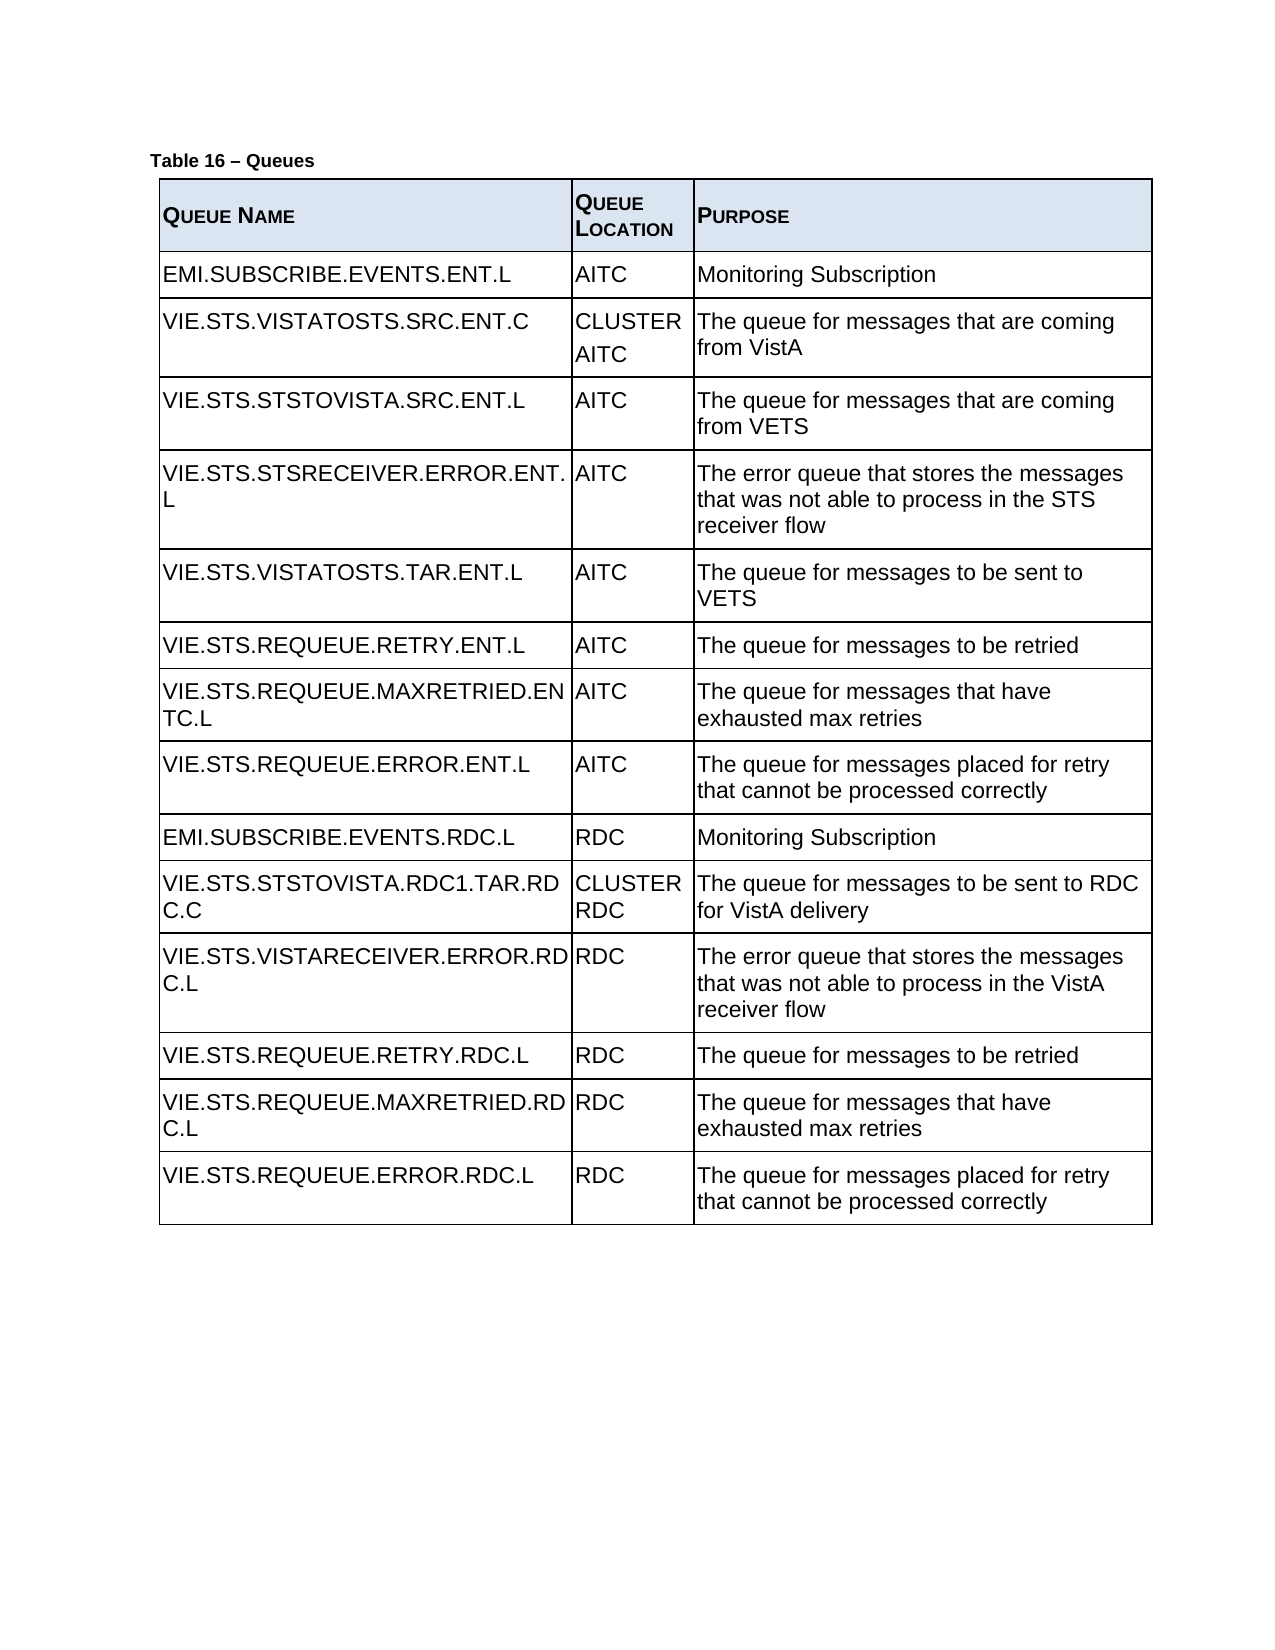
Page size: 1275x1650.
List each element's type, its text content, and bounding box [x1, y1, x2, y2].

table_cell VIE.STS.STSTOVISTA.SRC.ENT.L [160, 378, 571, 449]
table_cell AITC [573, 623, 693, 667]
table_cell The queue for messages to be retried [695, 1033, 1151, 1078]
table_cell VIE.STS.STSTOVISTA.RDC1.TAR.RDC.C [160, 861, 571, 932]
table_cell VIE.STS.REQUEUE.ERROR.ENT.L [160, 742, 571, 813]
table_cell The queue for messages to be sent to VETS [695, 550, 1151, 621]
table_cell VIE.STS.VISTATOSTS.TAR.ENT.L [160, 550, 571, 621]
table_cell EMI.SUBSCRIBE.EVENTS.ENT.L [160, 252, 571, 297]
table_cell RDC [573, 1033, 693, 1078]
table_cell The queue for messages to be retried [695, 623, 1151, 667]
table_cell The queue for messages that are coming from VistA [695, 299, 1151, 376]
table_cell VIE.STS.REQUEUE.MAXRETRIED.ENTC.L [160, 669, 571, 740]
table_cell CLUSTER AITC [573, 299, 693, 376]
table_cell VIE.STS.VISTARECEIVER.ERROR.RDC.L [160, 934, 571, 1031]
table_cell RDC [573, 1080, 693, 1151]
table_cell AITC [573, 252, 693, 297]
table_cell AITC [573, 451, 693, 548]
table_cell Monitoring Subscription [695, 815, 1151, 859]
table_cell VIE.STS.REQUEUE.ERROR.RDC.L [160, 1152, 571, 1223]
table_cell The queue for messages placed for retry that cannot be processed correctly [695, 742, 1151, 813]
table_header Queue Location [573, 180, 693, 251]
table_cell RDC [573, 1152, 693, 1223]
table_cell The queue for messages that have exhausted max retries [695, 1080, 1151, 1151]
table_cell The queue for messages that have exhausted max retries [695, 669, 1151, 740]
table_cell AITC [573, 742, 693, 813]
table_cell RDC [573, 815, 693, 859]
table_header Queue Name [160, 180, 571, 251]
table_cell VIE.STS.REQUEUE.MAXRETRIED.RDC.L [160, 1080, 571, 1151]
table_cell AITC [573, 378, 693, 449]
table_cell The error queue that stores the messages that was not able to process in the STS receiver flow [695, 451, 1151, 548]
table_cell VIE.STS.REQUEUE.RETRY.RDC.L [160, 1033, 571, 1078]
table_cell VIE.STS.REQUEUE.RETRY.ENT.L [160, 623, 571, 667]
subtitle Table 16 – Queues [150, 150, 1125, 172]
table_header Purpose [695, 180, 1151, 251]
table_cell AITC [573, 550, 693, 621]
table_cell CLUSTER RDC [573, 861, 693, 932]
table_cell The queue for messages to be sent to RDC for VistA delivery [695, 861, 1151, 932]
table_cell EMI.SUBSCRIBE.EVENTS.RDC.L [160, 815, 571, 859]
table_cell VIE.STS.STSRECEIVER.ERROR.ENT.L [160, 451, 571, 548]
table_cell The queue for messages that are coming from VETS [695, 378, 1151, 449]
table_cell The error queue that stores the messages that was not able to process in the VistA receiver flow [695, 934, 1151, 1031]
table_cell Monitoring Subscription [695, 252, 1151, 297]
table_cell AITC [573, 669, 693, 740]
table_cell The queue for messages placed for retry that cannot be processed correctly [695, 1152, 1151, 1223]
table_cell VIE.STS.VISTATOSTS.SRC.ENT.C [160, 299, 571, 376]
table_cell RDC [573, 934, 693, 1031]
